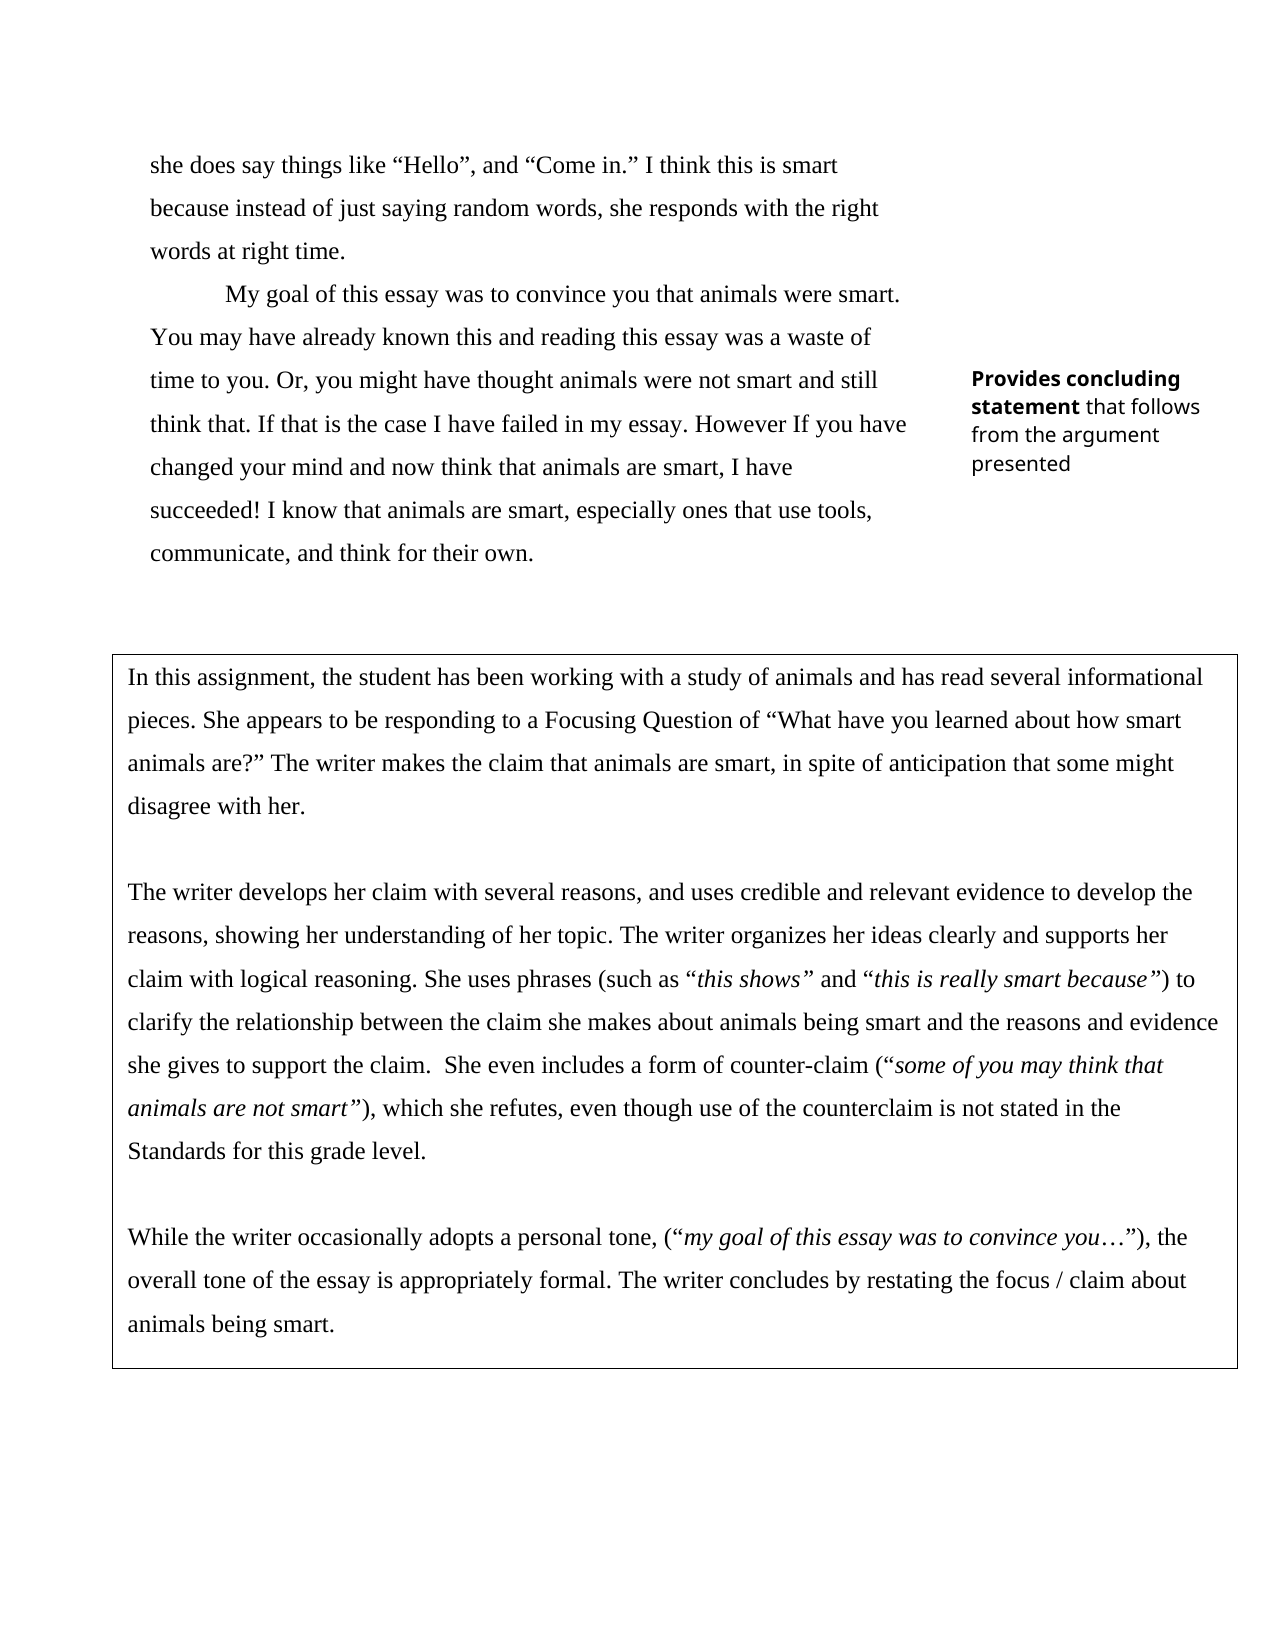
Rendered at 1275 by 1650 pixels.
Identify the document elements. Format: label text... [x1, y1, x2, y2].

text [150, 150, 909, 265]
text My goal of this essay was to convince you that animals were smart. You may have already known this and reading this essay was a waste of time to you. Or, you might have thought animals were not smart and still think that. If that is the case I have failed in my essay. However If you have changed your mind and now think that animals are smart, I have succeeded! I know that animals are smart, especially ones that use tools, communicate, and think for their own. [150, 279, 909, 567]
